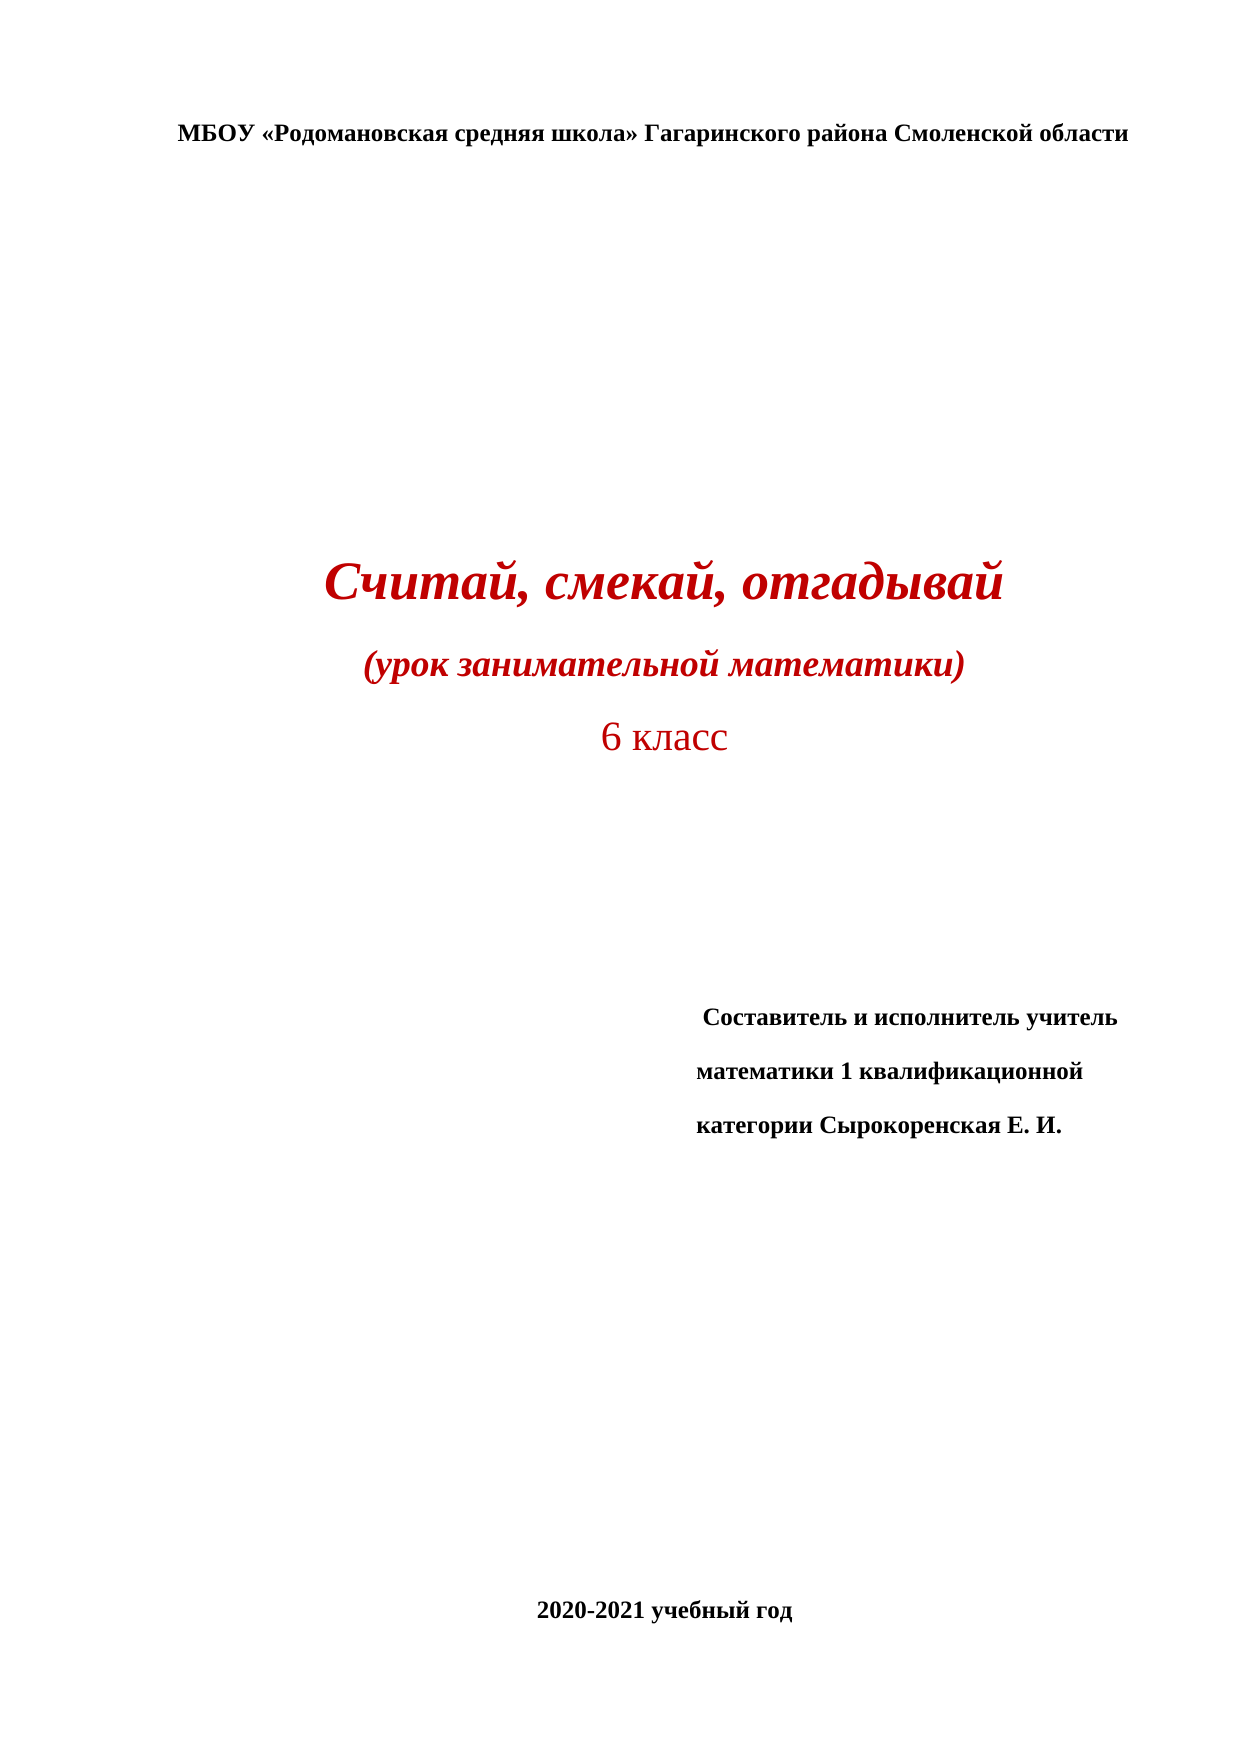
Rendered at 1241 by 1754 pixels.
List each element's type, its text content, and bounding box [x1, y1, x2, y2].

text Считай, смекай, отгадывай [177, 549, 1152, 611]
text (урок занимательной математики) [177, 641, 1152, 684]
text МБОУ «Родомановская средняя школа» Гагаринского района Смоленской области [177, 118, 1152, 147]
text Составитель и исполнитель учитель [177, 1002, 1152, 1031]
text математики 1 квалификационной [177, 1056, 1152, 1085]
text 6 класс [177, 712, 1152, 760]
text категории Сырокоренская Е. И. [177, 1110, 1152, 1139]
text 2020-2021 учебный год [177, 1595, 1152, 1623]
